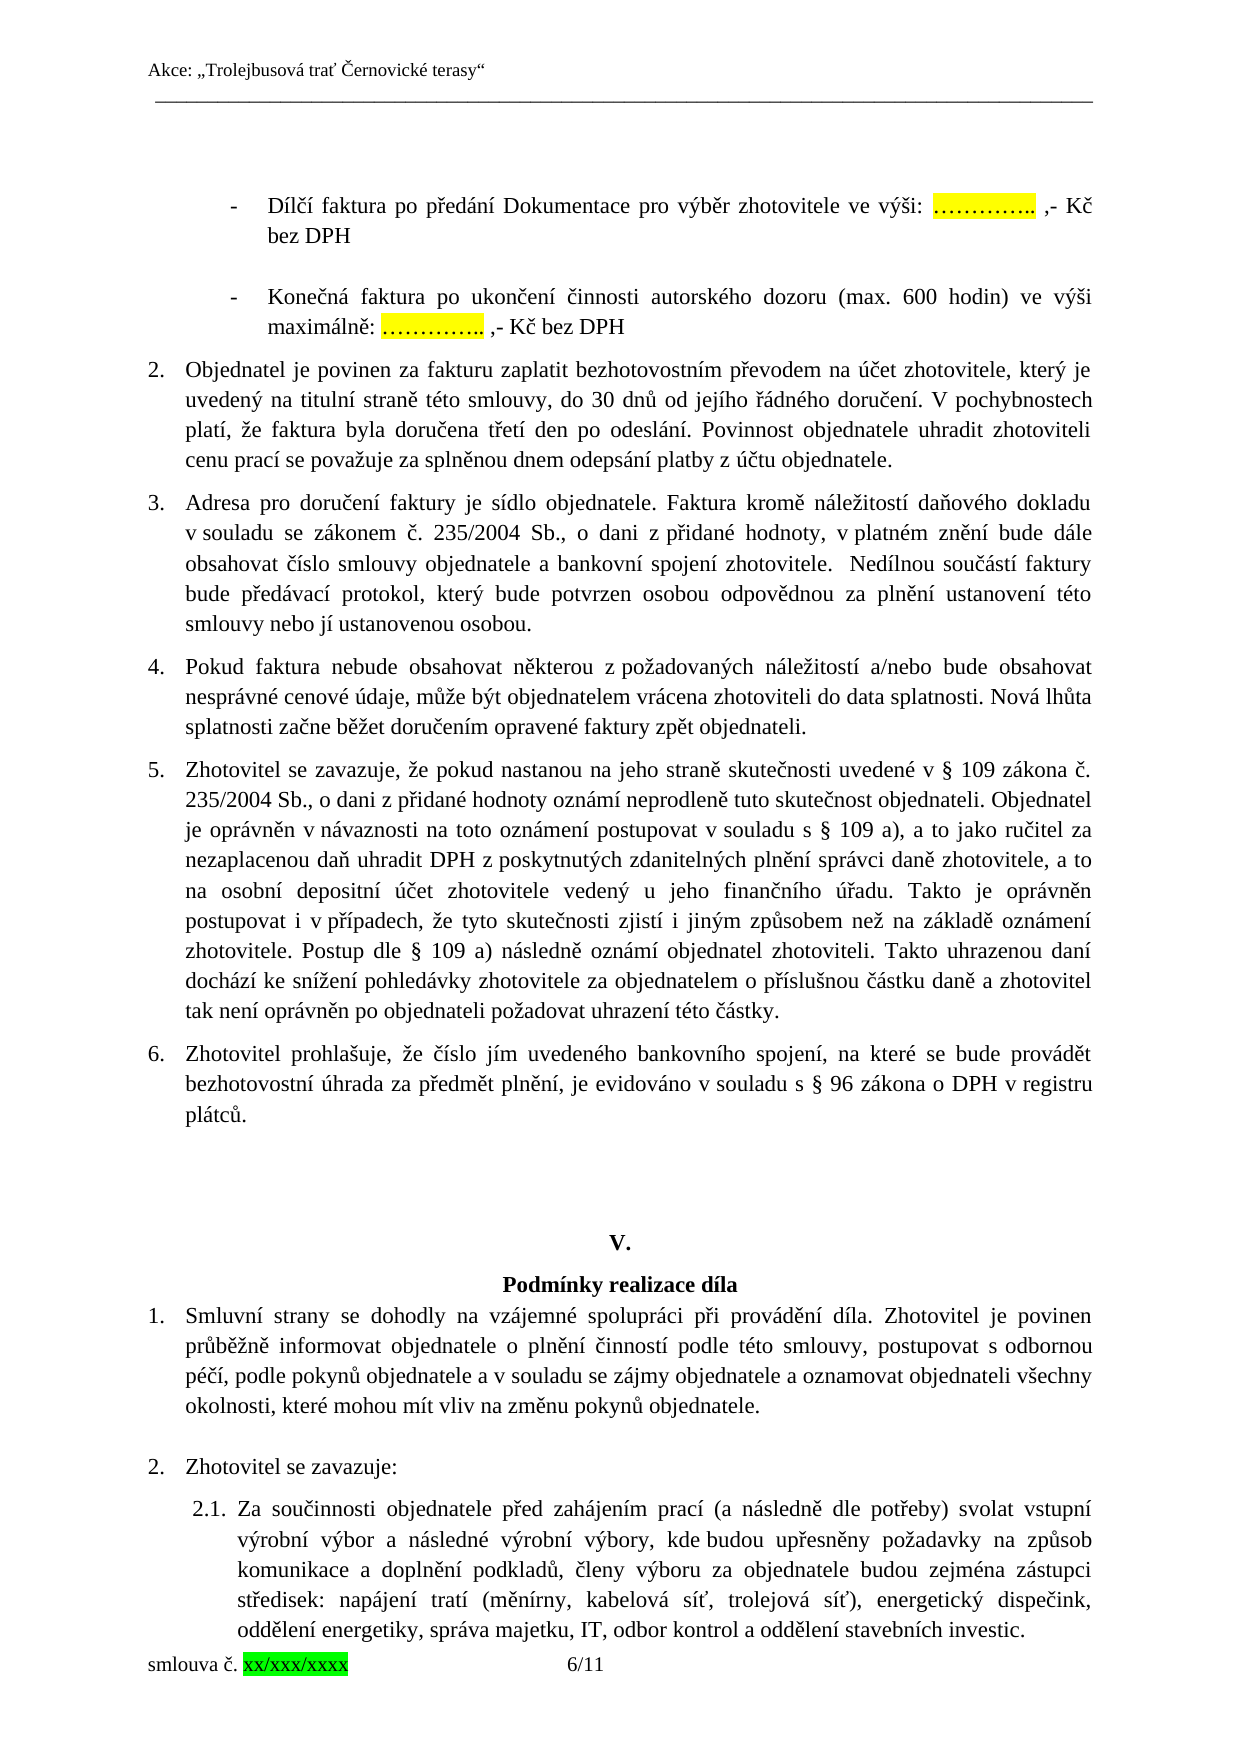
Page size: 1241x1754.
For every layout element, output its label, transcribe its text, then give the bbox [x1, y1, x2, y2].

list Pokud faktura nebude obsahovat některou z požadovaných náležitostí a/nebo bude obsahovat nesprávné cenové údaje, může být objednatelem vrácena zhotoviteli do data splatnosti. Nová lhůta splatnosti začne běžet doručením opravené faktury zpět objednateli. [148, 653, 1093, 739]
list Adresa pro doručení faktury je sídlo objednatele. Faktura kromě náležitostí daňového dokladu v souladu se zákonem č. 235/2004 Sb., o dani z přidané hodnoty, v platném znění bude dále obsahovat číslo smlouvy objednatele a bankovní spojení zhotovitele. Nedílnou součástí faktury bude předávací protokol, který bude potvrzen osobou odpovědnou za plnění ustanovení této smlouvy nebo jí ustanovenou osobou. [148, 489, 1093, 636]
list Objednatel je povinen za fakturu zaplatit bezhotovostním převodem na účet zhotovitele, který je uvedený na titulní straně této smlouvy, do 30 dnů od jejího řádného doručení. V pochybnostech platí, že faktura byla doručena třetí den po odeslání. Povinnost objednatele uhradit zhotoviteli cenu prací se považuje za splněnou dnem odepsání platby z účtu objednatele. [148, 356, 1093, 473]
list Zhotovitel se zavazuje, že pokud nastanou na jeho straně skutečnosti uvedené v § 109 zákona č. 235/2004 Sb., o dani z přidané hodnoty oznámí neprodleně tuto skutečnost objednateli. Objednatel je oprávněn v návaznosti na toto oznámení postupovat v souladu s § 109 a), a to jako ručitel za nezaplacenou daň uhradit DPH z poskytnutých zdanitelných plnění správci daně zhotovitele, a to na osobní depositní účet zhotovitele vedený u jeho finančního úřadu. Takto je oprávněn postupovat i v případech, že tyto skutečnosti zjistí i jiným způsobem než na základě oznámení zhotovitele. Postup dle § 109 a) následně oznámí objednatel zhotoviteli. Takto uhrazenou daní dochází ke snížení pohledávky zhotovitele za objednatelem o příslušnou částku daně a zhotovitel tak není oprávněn po objednateli požadovat uhrazení této částky. [148, 756, 1093, 1024]
list Za součinnosti objednatele před zahájením prací (a následně dle potřeby) svolat vstupní výrobní výbor a následné výrobní výbory, kde budou upřesněny požadavky na způsob komunikace a doplnění podkladů, členy výboru za objednatele budou zejména zástupci středisek: napájení tratí (měnírny, kabelová síť, trolejová síť), energetický dispečink, oddělení energetiky, správa majetku, IT, odbor kontrol a oddělení stavebních investic. [192, 1496, 1093, 1643]
list Zhotovitel prohlašuje, že číslo jím uvedeného bankovního spojení, na které se bude provádět bezhotovostní úhrada za předmět plnění, je evidováno v souladu s § 96 zákona o DPH v registru plátců. [148, 1040, 1093, 1127]
text V. [148, 1229, 1093, 1255]
text Podmínky realizace díla [148, 1272, 1093, 1298]
list Dílčí faktura po předání Dokumentace pro výběr zhotovitele ve výši: ………….. ,- Kč bez DPH [230, 192, 1093, 249]
list Zhotovitel se zavazuje: [148, 1453, 1093, 1479]
list Konečná faktura po ukončení činnosti autorského dozoru (max. 600 hodin) ve výši maximálně: ………….. ,- Kč bez DPH [230, 283, 1093, 339]
list Smluvní strany se dohodly na vzájemné spolupráci při provádění díla. Zhotovitel je povinen průběžně informovat objednatele o plnění činností podle této smlouvy, postupovat s odbornou péčí, podle pokynů objednatele a v souladu se zájmy objednatele a oznamovat objednateli všechny okolnosti, které mohou mít vliv na změnu pokynů objednatele. [148, 1302, 1093, 1419]
